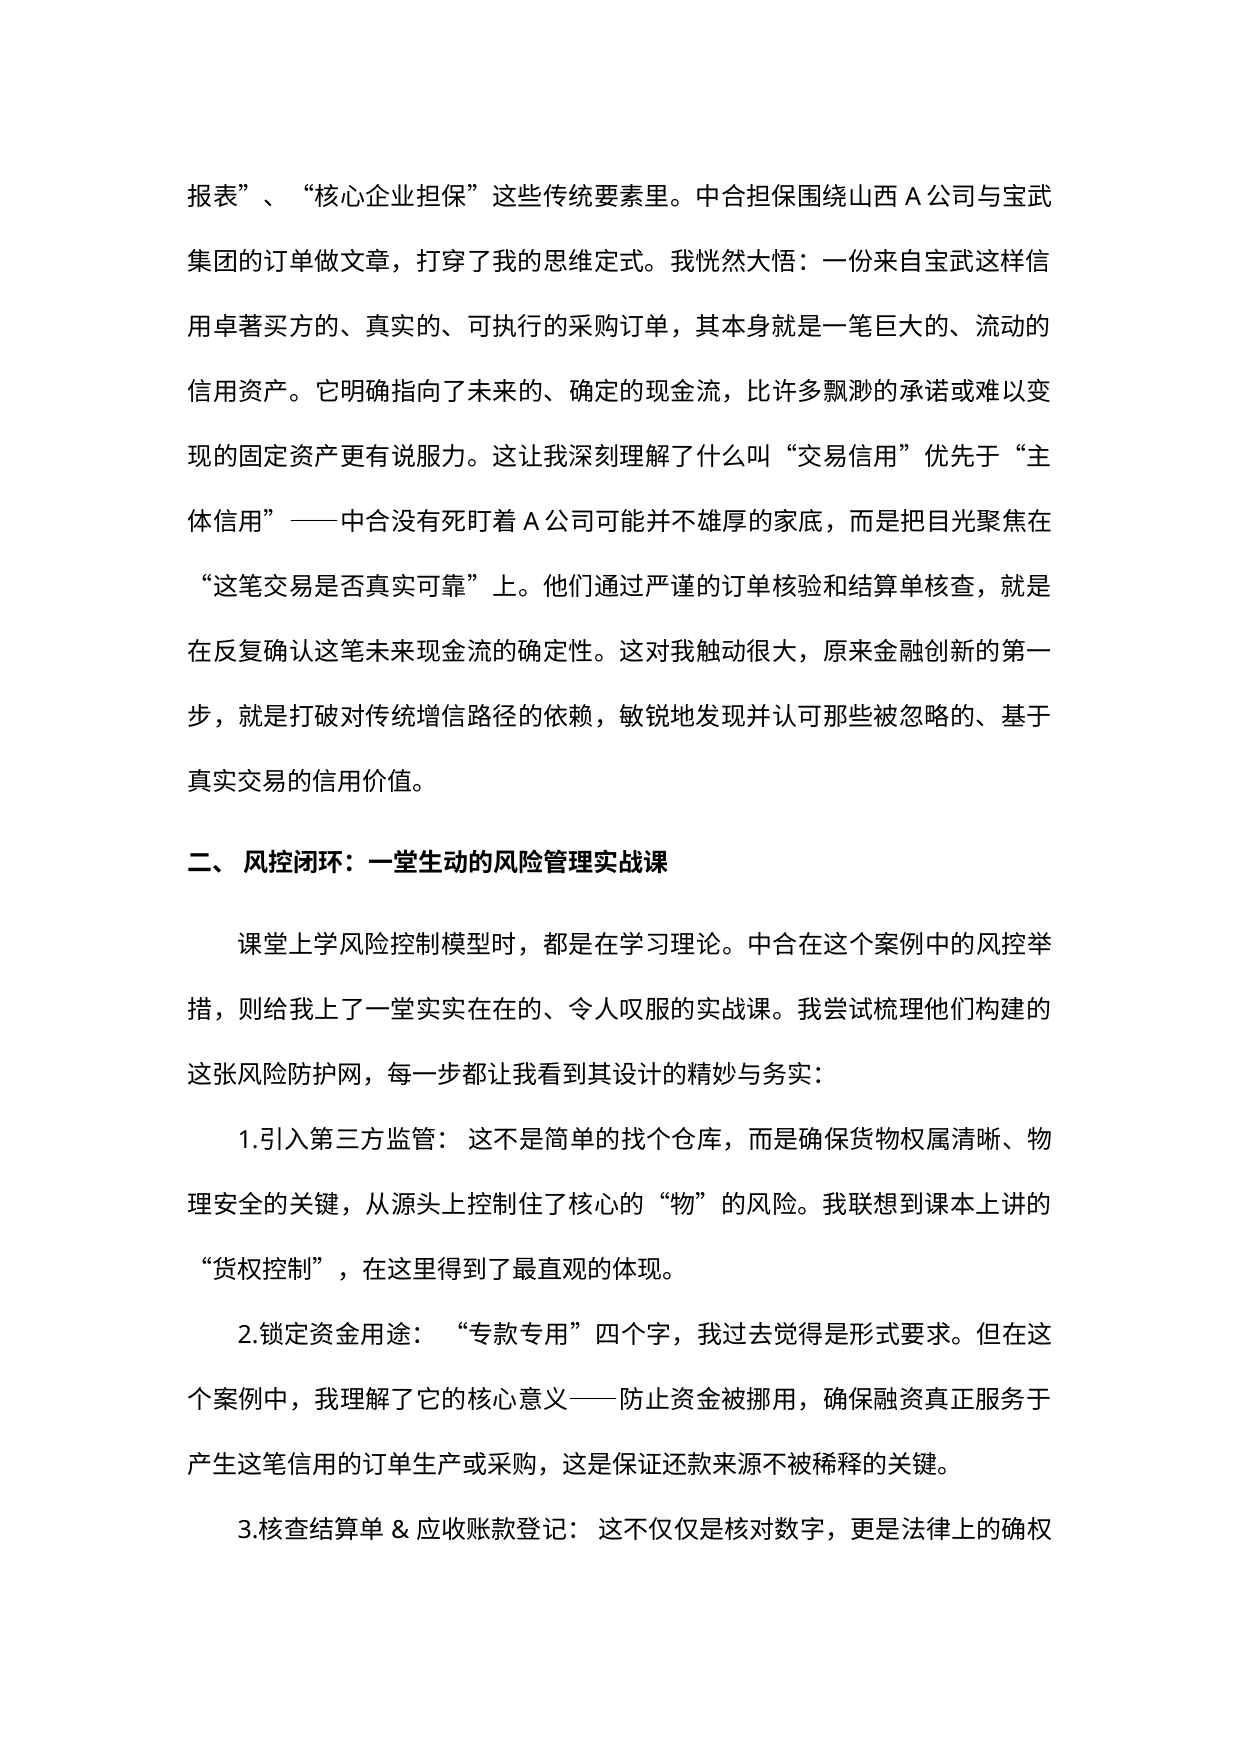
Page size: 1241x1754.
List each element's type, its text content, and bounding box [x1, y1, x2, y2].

text 二、 风控闭环：一堂生动的风险管理实战课 [187, 828, 1053, 893]
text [187, 162, 1053, 812]
text 课堂上学风险控制模型时，都是在学习理论。中合在这个案例中的风控举措，则给我上了一堂实实在在的、令人叹服的实战课。我尝试梳理他们构建的这张风险防护网，每一步都让我看到其设计的精妙与务实： [187, 910, 1053, 1105]
text 1.引入第三方监管： 这不是简单的找个仓库，而是确保货物权属清晰、物理安全的关键，从源头上控制住了核心的“物”的风险。我联想到课本上讲的“货权控制”，在这里得到了最直观的体现。 [187, 1105, 1053, 1300]
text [187, 1495, 1053, 1560]
text 2.锁定资金用途： “专款专用”四个字，我过去觉得是形式要求。但在这个案例中，我理解了它的核心意义——防止资金被挪用，确保融资真正服务于产生这笔信用的订单生产或采购，这是保证还款来源不被稀释的关键。 [187, 1300, 1053, 1495]
